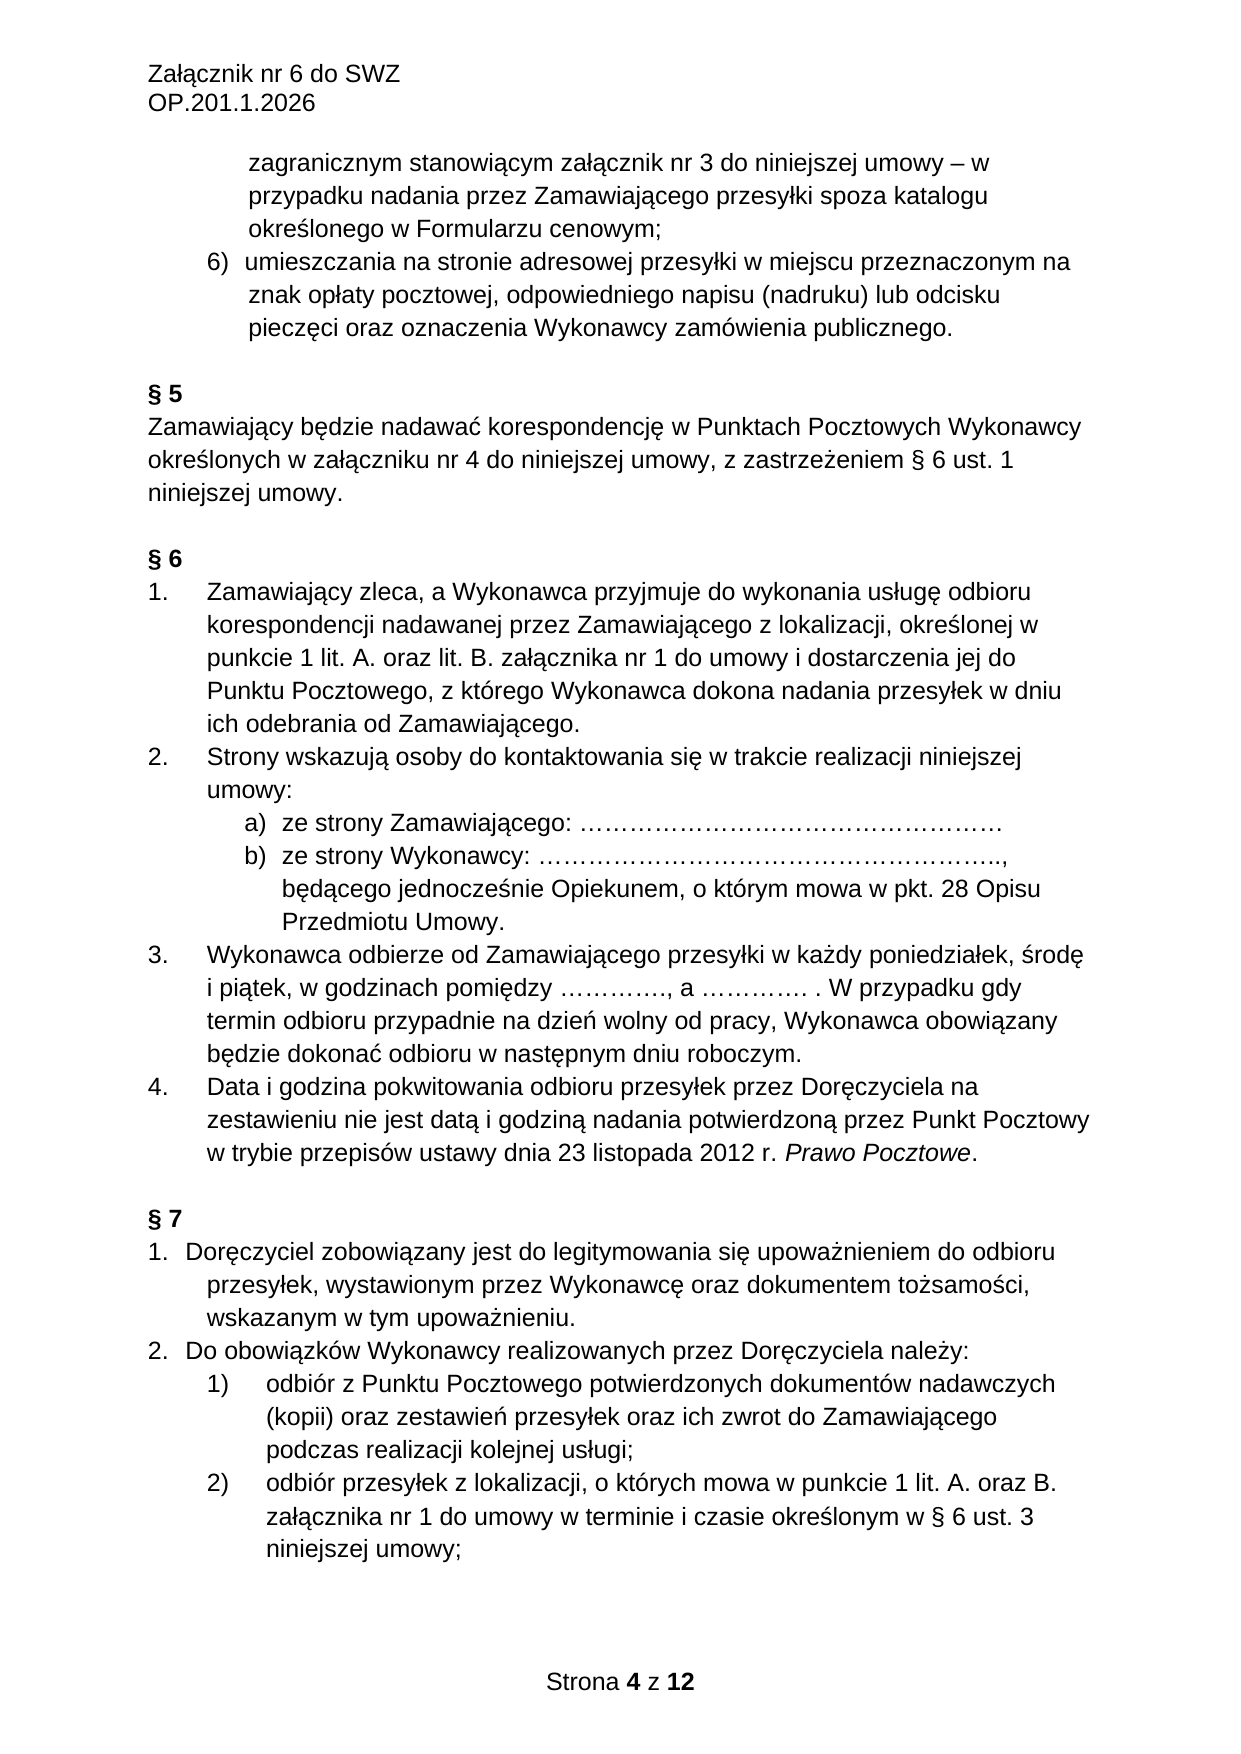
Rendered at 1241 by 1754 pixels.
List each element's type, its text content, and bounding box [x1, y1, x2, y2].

text Zamawiający będzie nadawać korespondencję w Punktach Pocztowych Wykonawcy określonych w załączniku nr 4 do niniejszej umowy, z zastrzeżeniem § 6 ust. 1 niniejszej umowy. [148, 412, 1093, 507]
list Do obowiązków Wykonawcy realizowanych przez Doręczyciela należy: [148, 1336, 1093, 1365]
list ze strony Zamawiającego: …………………………………………… [244, 808, 1093, 837]
text § 7 [148, 1204, 1093, 1233]
list odbiór z Punktu Pocztowego potwierdzonych dokumentów nadawczych (kopii) oraz zestawień przesyłek oraz ich zwrot do Zamawiającego podczas realizacji kolejnej usługi; [207, 1369, 1093, 1464]
list Strony wskazują osoby do kontaktowania się w trakcie realizacji niniejszej umowy: [148, 742, 1093, 804]
list ze strony Wykonawcy: ……………………………………………….., będącego jednocześnie Opiekunem, o którym mowa w pkt. 28 Opisu Przedmiotu Umowy. [244, 841, 1093, 936]
list Zamawiający zleca, a Wykonawca przyjmuje do wykonania usługę odbioru korespondencji nadawanej przez Zamawiającego z lokalizacji, określonej w punkcie 1 lit. A. oraz lit. B. załącznika nr 1 do umowy i dostarczenia jej do Punktu Pocztowego, z którego Wykonawca dokona nadania przesyłek w dniu ich odebrania od Zamawiającego. [148, 577, 1093, 738]
list Doręczyciel zobowiązany jest do legitymowania się upoważnieniem do odbioru przesyłek, wystawionym przez Wykonawcę oraz dokumentem tożsamości, wskazanym w tym upoważnieniu. [148, 1237, 1093, 1332]
list Wykonawca odbierze od Zamawiającego przesyłki w każdy poniedziałek, środę i piątek, w godzinach pomiędzy …………., a …………. . W przypadku gdy termin odbioru przypadnie na dzień wolny od pracy, Wykonawca obowiązany będzie dokonać odbioru w następnym dniu roboczym. [148, 940, 1093, 1068]
list Data i godzina pokwitowania odbioru przesyłek przez Doręczyciela na zestawieniu nie jest datą i godziną nadania potwierdzoną przez Punkt Pocztowy w trybie przepisów ustawy dnia 23 listopada 2012 r. Prawo Pocztowe. [148, 1072, 1093, 1167]
list umieszczania na stronie adresowej przesyłki w miejscu przeznaczonym na znak opłaty pocztowej, odpowiedniego napisu (nadruku) lub odcisku pieczęci oraz oznaczenia Wykonawcy zamówienia publicznego. [207, 247, 1093, 341]
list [207, 148, 1093, 242]
text § 5 [148, 379, 1093, 407]
text § 6 [148, 544, 1093, 573]
list odbiór przesyłek z lokalizacji, o których mowa w punkcie 1 lit. A. oraz B. załącznika nr 1 do umowy w terminie i czasie określonym w § 6 ust. 3 niniejszej umowy; [207, 1468, 1093, 1563]
